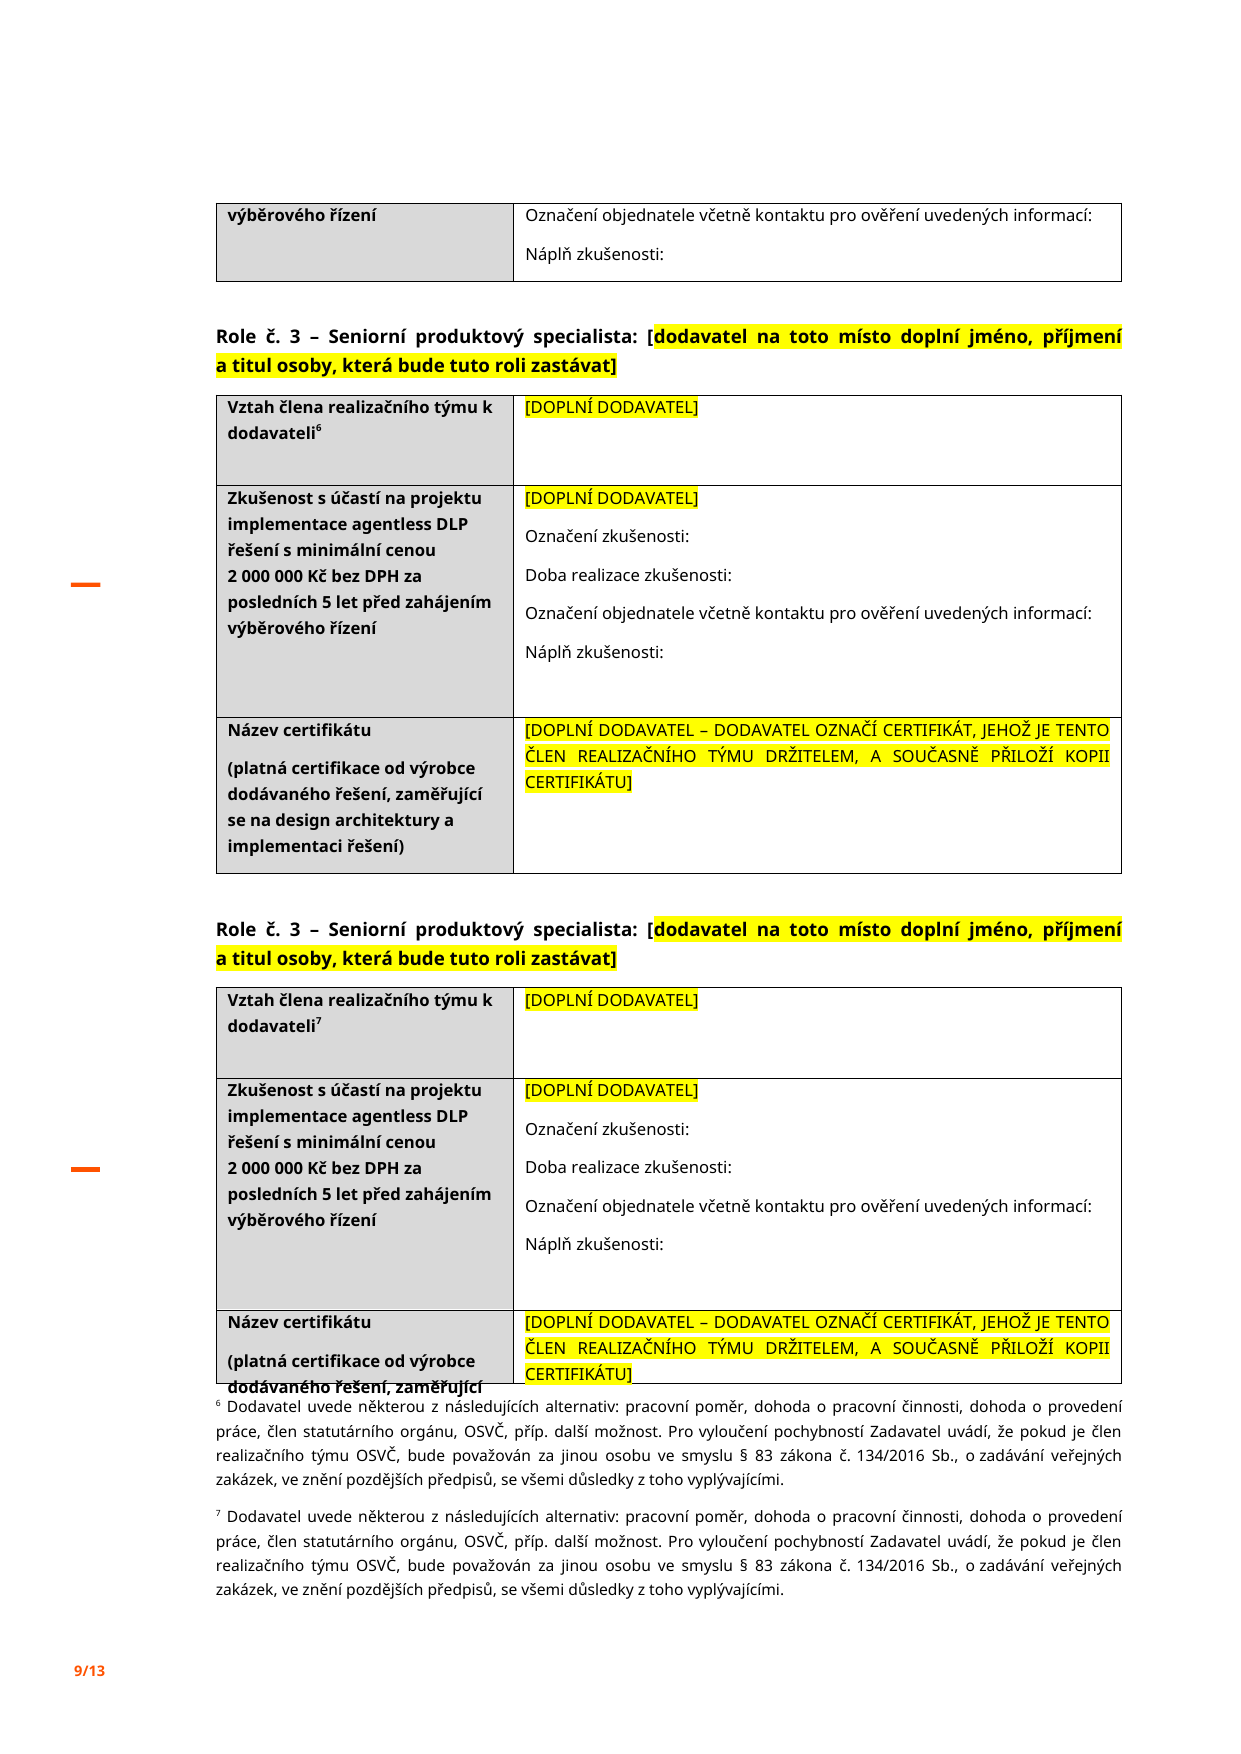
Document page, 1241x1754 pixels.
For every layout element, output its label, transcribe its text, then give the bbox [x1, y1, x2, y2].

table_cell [217, 204, 513, 281]
table_cell Název certifikátu (platná certifikace od výrobce dodávaného řešení, zaměřující se na design architektury a implementaci řešení) [217, 718, 513, 873]
table_header Vztah člena realizačního týmu k dodavateli [217, 988, 513, 1078]
table_header [DOPLNÍ DODAVATEL] [514, 988, 1121, 1078]
table_cell [DOPLNÍ DODAVATEL – DODAVATEL OZNAČÍ CERTIFIKÁT, JEHOŽ JE TENTO ČLEN REALIZAČNÍHO TÝMU DRŽITELEM, A SOUČASNĚ PŘILOŽÍ KOPII CERTIFIKÁTU] [514, 1311, 1121, 1383]
text Role č. 3 – Seniorní produktový specialista: [dodavatel na toto místo doplní jméno, příjmení a titul osoby, která bude tuto roli zastávat] [216, 916, 1122, 971]
text Role č. 3 – Seniorní produktový specialista: [dodavatel na toto místo doplní jméno, příjmení a titul osoby, která bude tuto roli zastávat] [216, 323, 1122, 378]
table_header [DOPLNÍ DODAVATEL] [514, 396, 1121, 485]
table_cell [514, 204, 1121, 281]
table_header Vztah člena realizačního týmu k dodavateli [217, 396, 513, 485]
table_cell Název certifikátu (platná certifikace od výrobce dodávaného řešení, zaměřující se na design architektury a implementaci řešení) [217, 1311, 513, 1383]
table_cell [DOPLNÍ DODAVATEL – DODAVATEL OZNAČÍ CERTIFIKÁT, JEHOŽ JE TENTO ČLEN REALIZAČNÍHO TÝMU DRŽITELEM, A SOUČASNĚ PŘILOŽÍ KOPII CERTIFIKÁTU] [514, 718, 1121, 873]
